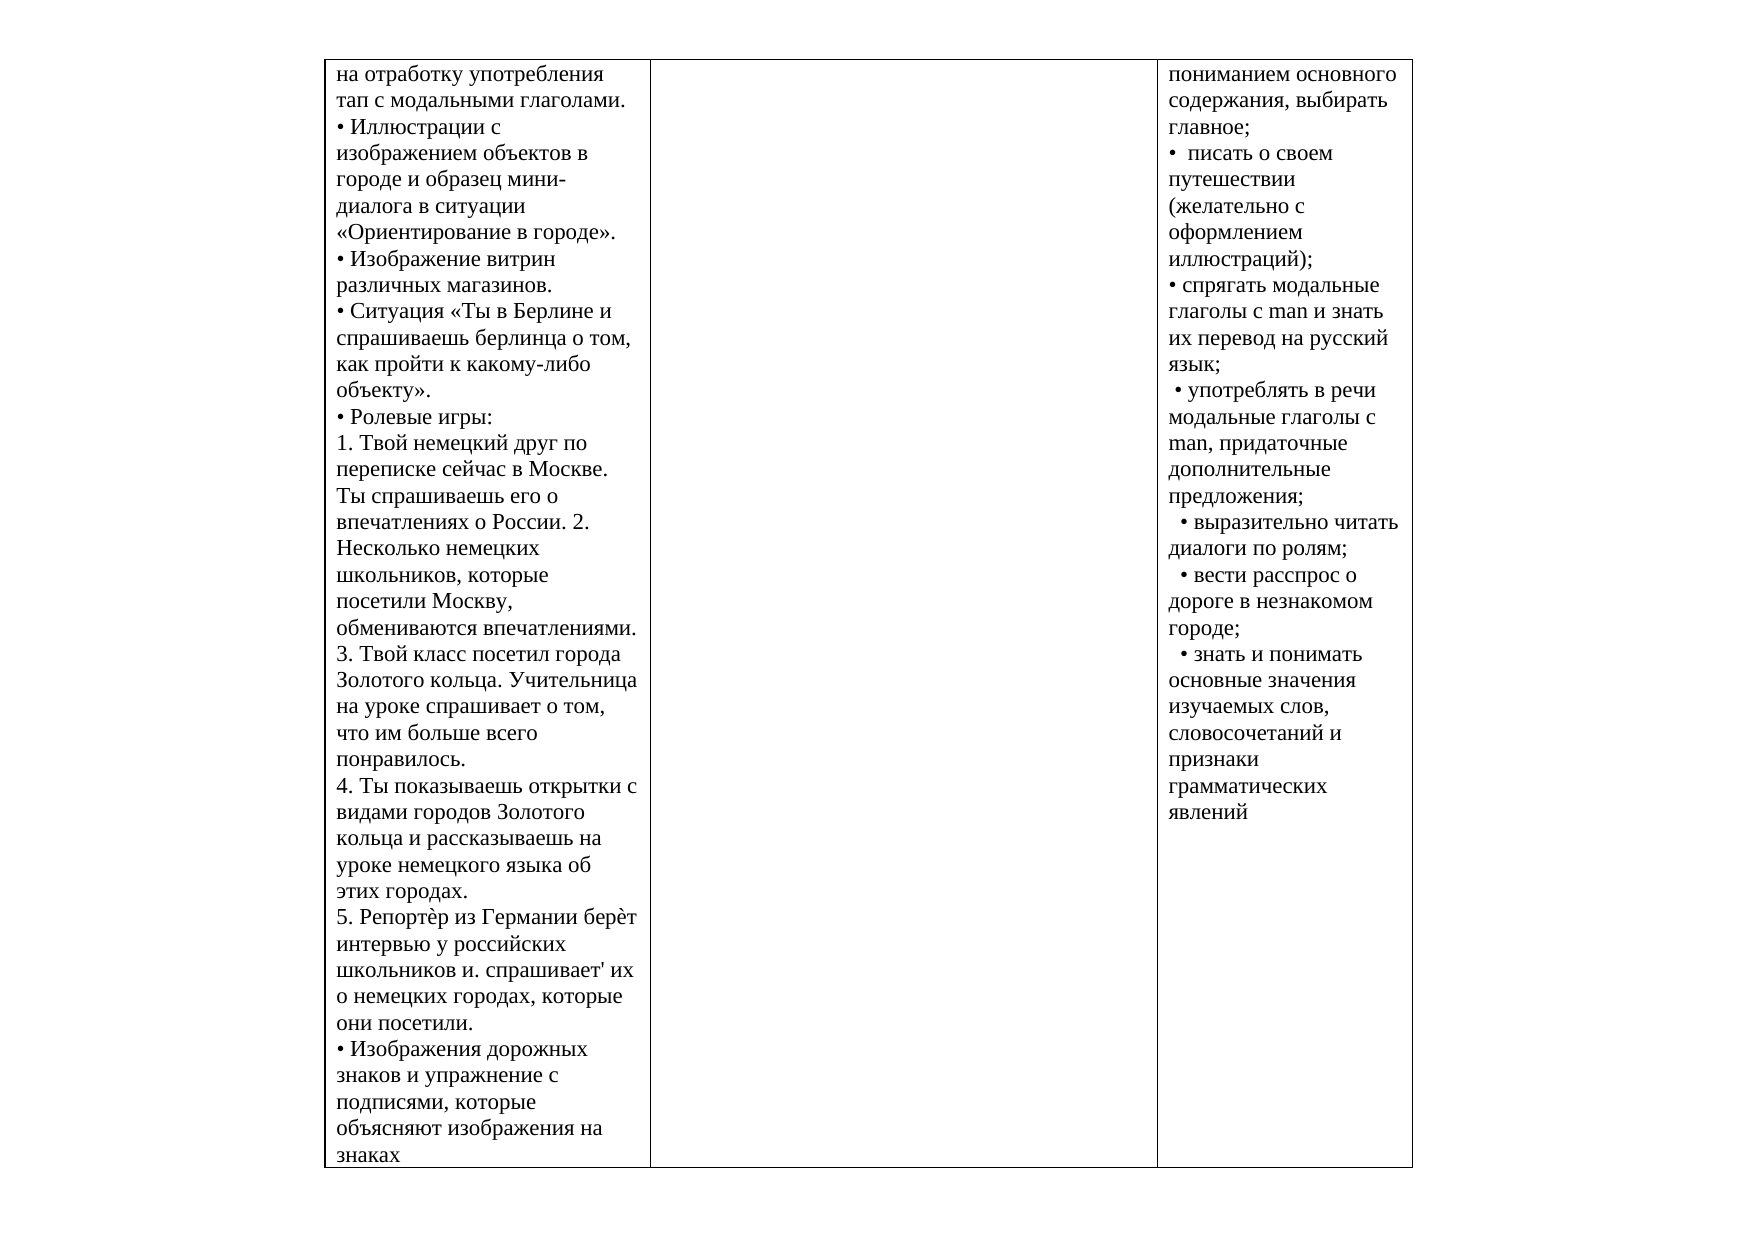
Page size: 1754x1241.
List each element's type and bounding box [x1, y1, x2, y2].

table_cell [326, 60, 650, 1167]
table_cell [1158, 60, 1412, 1167]
table_cell [651, 60, 1157, 1167]
